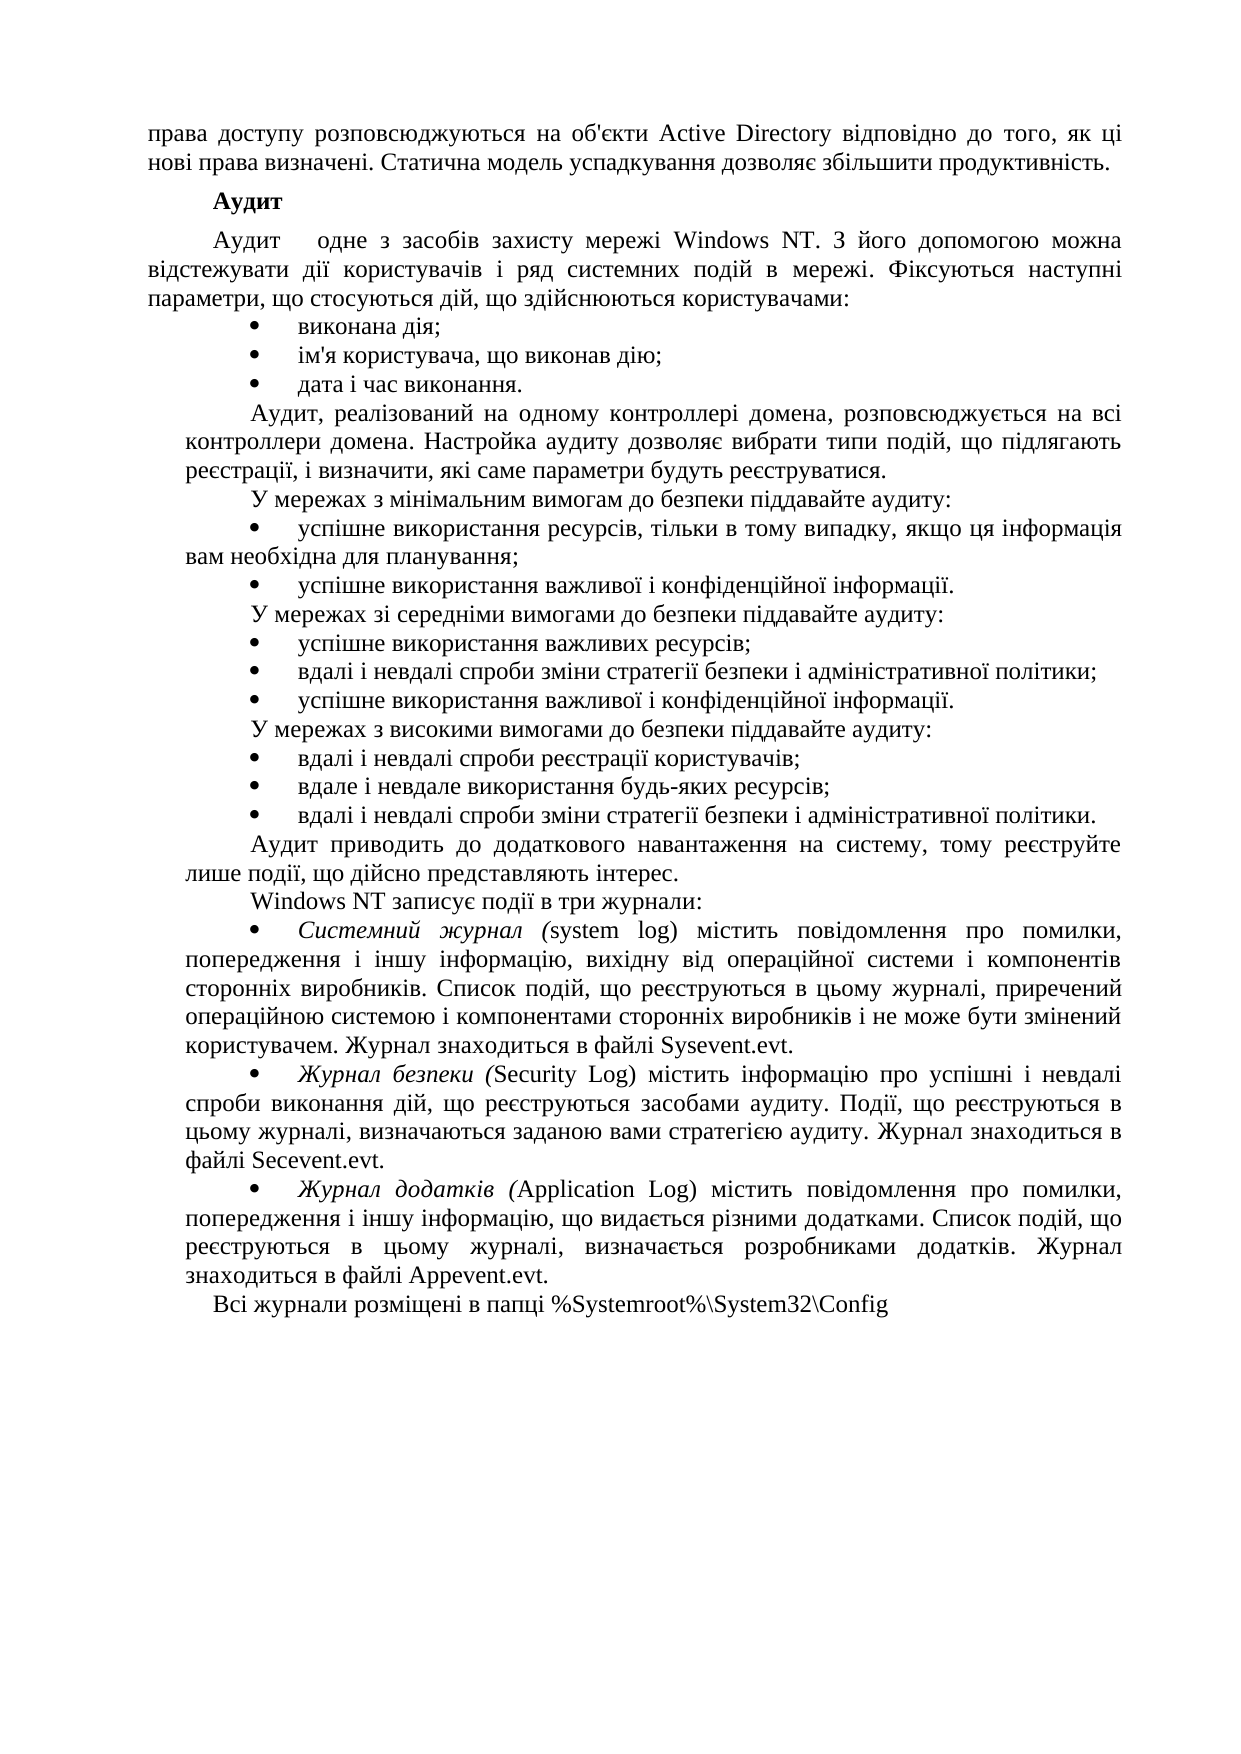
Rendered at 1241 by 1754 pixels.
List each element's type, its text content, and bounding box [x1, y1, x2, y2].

list вдалі і невдалі спроби зміни стратегії безпеки і адміністративної політики. [185, 800, 1122, 829]
list успішне використання ресурсів, тільки в тому випадку, якщо ця інформація вам необхідна для планування; [185, 513, 1122, 570]
text У мережах з високими вимогами до безпеки піддавайте аудиту: [185, 714, 1122, 743]
list Системний журнал (system log) містить повідомлення про помилки, попередження і іншу інформацію, вихідну від операційної системи і компонентів сторонніх виробників. Список подій, що реєструються в цьому журналі, приречений операційною системою і компонентами сторонніх виробників і не може бути змінений користувачем. Журнал знаходиться в файлі Sysevent.evt. [185, 915, 1122, 1059]
text У мережах з мінімальним вимогам до безпеки піддавайте аудиту: [185, 484, 1122, 513]
list вдалі і невдалі спроби реєстрації користувачів; [185, 743, 1122, 771]
list успішне використання важливих ресурсів; [185, 628, 1122, 656]
list дата і час виконання. [185, 369, 1122, 398]
text Аудит одне з засобів захисту мережі Windows NT. З його допомогою можна відстежувати дії користувачів і ряд системних подій в мережі. Фіксуються наступні параметри, що стосуються дій, що здійснюються користувачами: [148, 225, 1122, 311]
text Аудит [148, 186, 1122, 215]
text Всі журнали розміщені в папці %Systemroot%\System32\Config [148, 1289, 1122, 1318]
list Журнал додатків (Application Log) містить повідомлення про помилки, попередження і іншу інформацію, що видається різними додатками. Список подій, що реєструються в цьому журналі, визначається розробниками додатків. Журнал знаходиться в файлі Appevent.evt. [185, 1174, 1122, 1289]
text Аудит приводить до додаткового навантаження на систему, тому реєструйте лише події, що дійсно представляють інтерес. [185, 829, 1122, 886]
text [148, 118, 1122, 176]
list ім'я користувача, що виконав дію; [185, 340, 1122, 369]
text У мережах зі середніми вимогами до безпеки піддавайте аудиту: [185, 599, 1122, 628]
text Windows NT записує події в три журнали: [185, 886, 1122, 915]
list виконана дія; [185, 311, 1122, 340]
text Аудит, реалізований на одному контроллері домена, розповсюджується на всі контроллери домена. Настройка аудиту дозволяє вибрати типи подій, що підлягають реєстрації, і визначити, які саме параметри будуть реєструватися. [185, 398, 1122, 484]
list успішне використання важливої і конфіденційної інформації. [185, 570, 1122, 599]
list вдалі і невдалі спроби зміни стратегії безпеки і адміністративної політики; [185, 656, 1122, 685]
list успішне використання важливої і конфіденційної інформації. [185, 685, 1122, 714]
list Журнал безпеки (Security Log) містить інформацію про успішні і невдалі спроби виконання дій, що реєструються засобами аудиту. Події, що реєструються в цьому журналі, визначаються заданою вами стратегією аудиту. Журнал знаходиться в файлі Secevent.evt. [185, 1059, 1122, 1174]
list вдале і невдале використання будь-яких ресурсів; [185, 771, 1122, 800]
